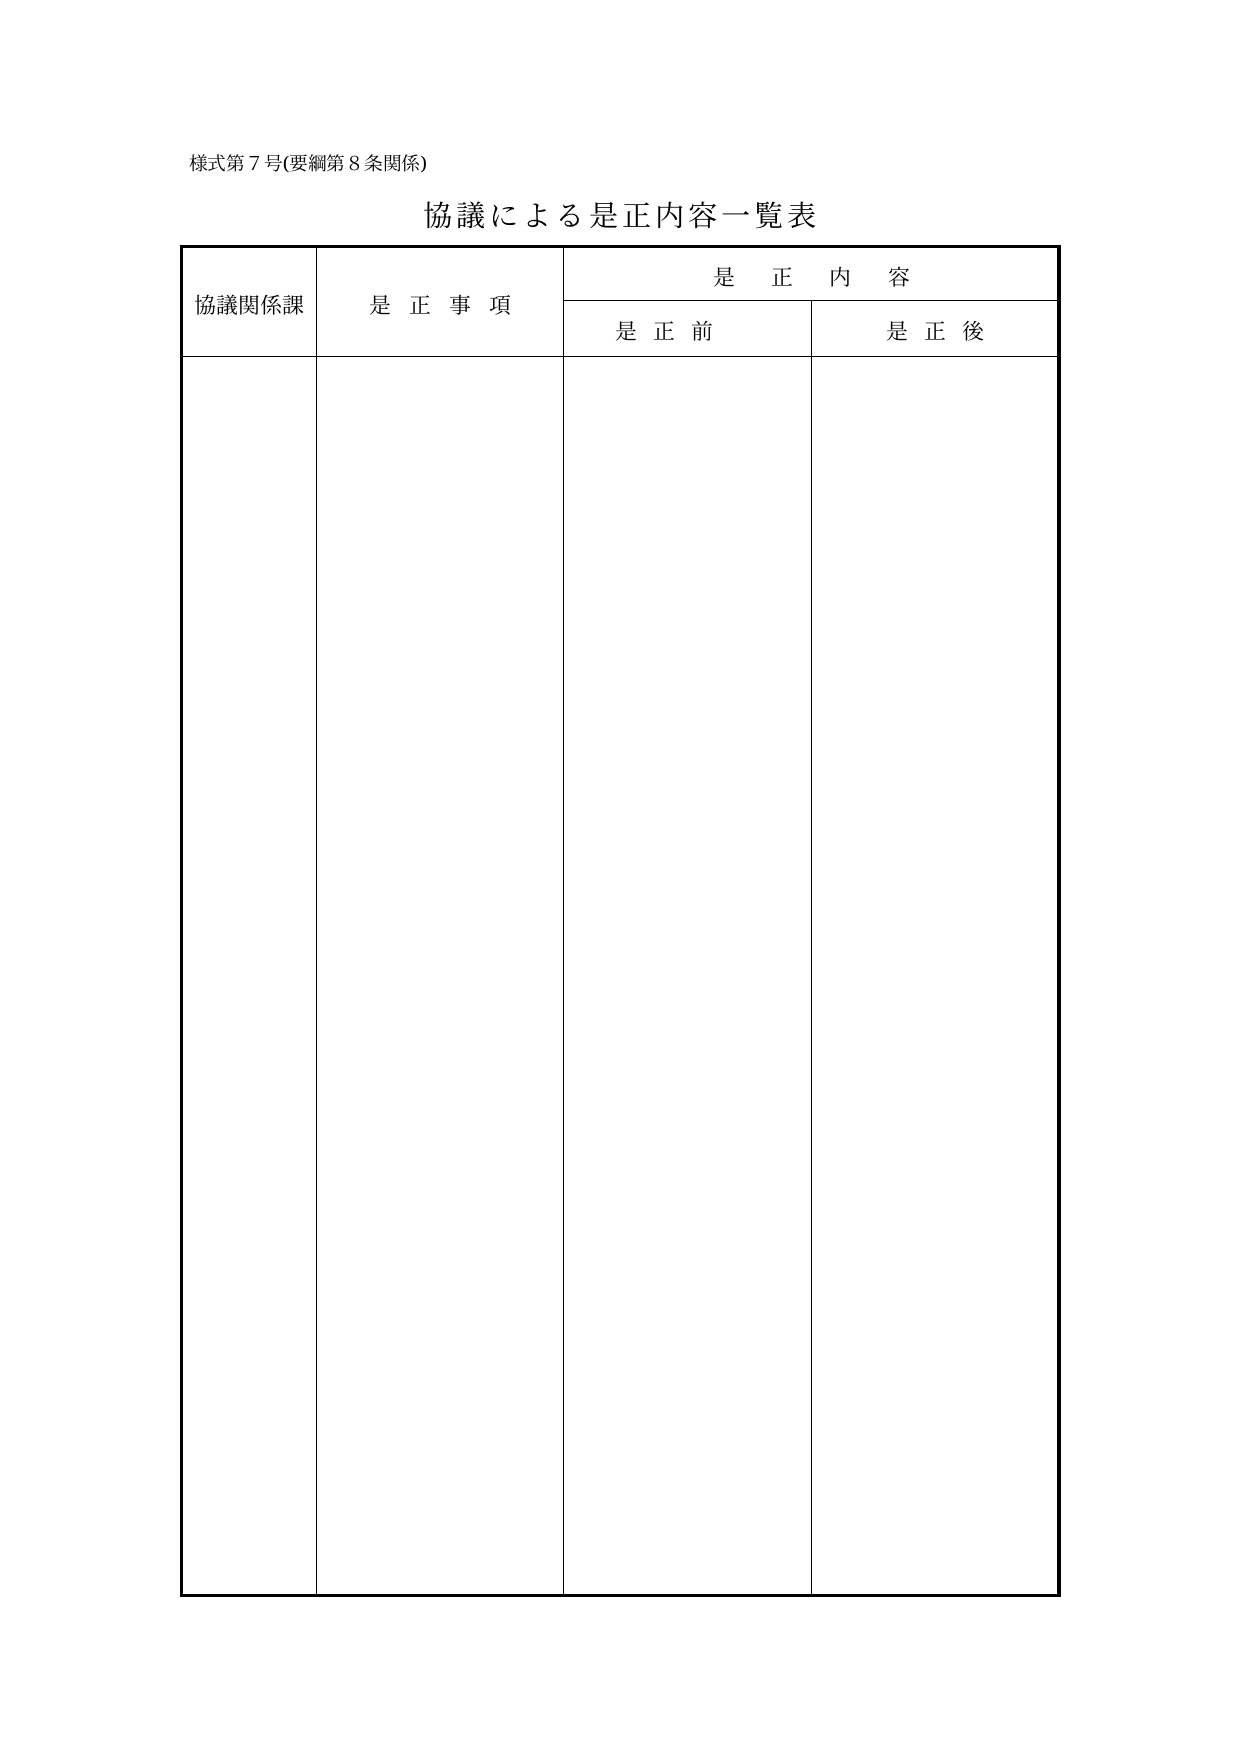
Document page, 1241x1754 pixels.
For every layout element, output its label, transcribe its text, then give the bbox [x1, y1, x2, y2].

table_header 是正事項 [317, 248, 563, 356]
table_cell [183, 357, 316, 1593]
table_cell 是正前 [564, 301, 811, 356]
table_header 是正内容 [564, 248, 1057, 300]
table_cell [812, 357, 1057, 1593]
table_cell [564, 357, 811, 1593]
text 様式第７号(要綱第８条関係) [170, 148, 1070, 176]
text 協議による是正内容一覧表 [170, 204, 1070, 232]
table_header 協議関係課 [183, 248, 316, 356]
table_cell 是正後 [812, 301, 1057, 356]
table_cell [317, 357, 563, 1593]
